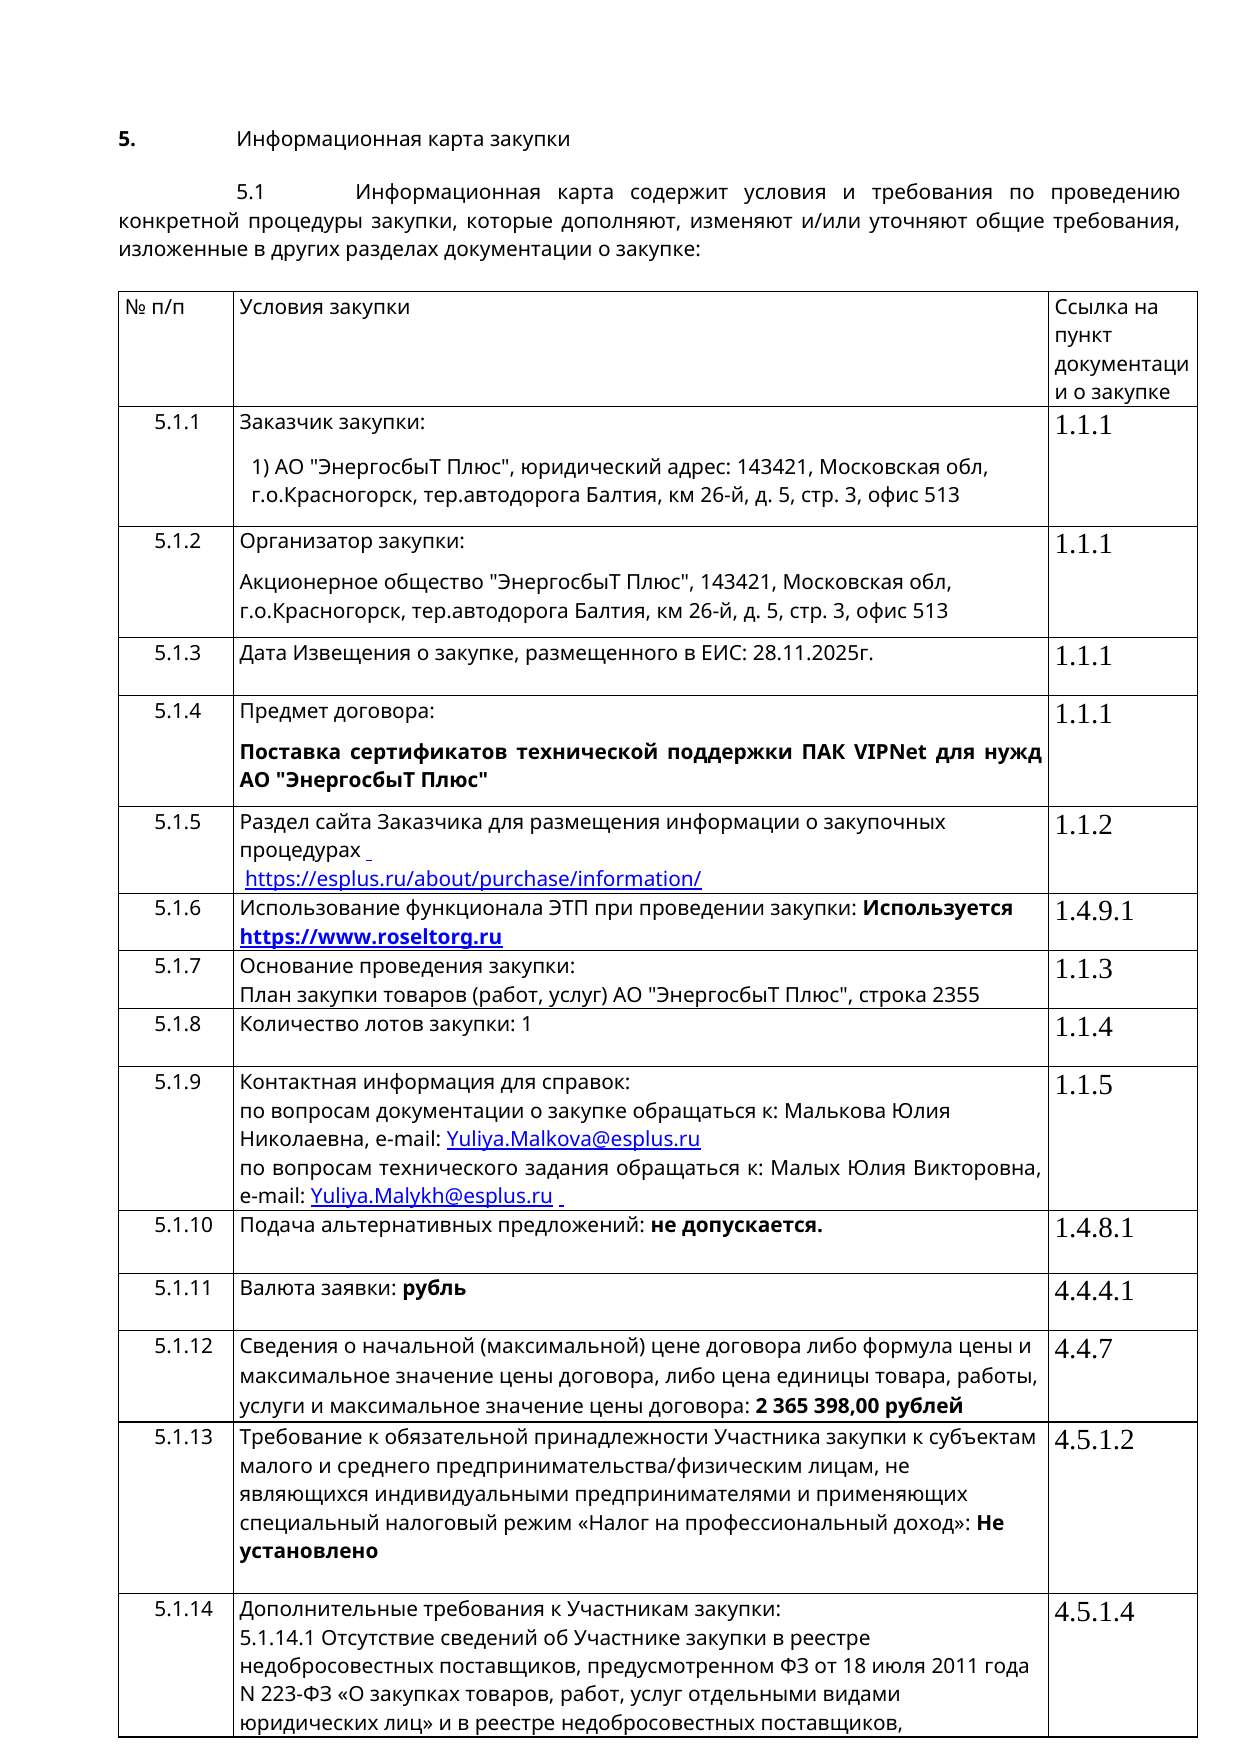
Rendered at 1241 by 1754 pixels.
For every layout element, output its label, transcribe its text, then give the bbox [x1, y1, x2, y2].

table_cell Требование к обязательной принадлежности Участника закупки к субъектам малого и среднего предпринимательства/физическим лицам, не являющихся индивидуальными предпринимателями и применяющих специальный налоговый режим «Налог на профессиональный доход»: Не установлено [234, 1423, 1048, 1593]
table_cell 4.4.7 [1049, 1331, 1197, 1421]
table_cell Раздел сайта Заказчика для размещения информации о закупочных процедурах https://esplus.ru/about/purchase/information/ [234, 807, 1048, 892]
table_cell 1.1.4 [1049, 1009, 1197, 1066]
table_cell Организатор закупки: Акционерное общество "ЭнергосбыТ Плюс", 143421, Московская обл, г.о.Красногорск, тер.автодорога Балтия, км 26-й, д. 5, стр. 3, офис 513 [234, 527, 1048, 637]
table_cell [234, 1594, 1048, 1736]
table_cell 1.1.3 [1049, 951, 1197, 1008]
table_cell Заказчик закупки: 1) АО "ЭнергосбыТ Плюс", юридический адрес: 143421, Московская обл, г.о.Красногорск, тер.автодорога Балтия, км 26-й, д. 5, стр. 3, офис 513 [234, 407, 1048, 526]
table_cell [119, 1423, 233, 1593]
table_header Ссылка на пункт документации о закупке [1049, 292, 1197, 406]
table_cell [119, 1009, 233, 1066]
table_cell Дата Извещения о закупке, размещенного в ЕИС: 28.11.2025г. [234, 638, 1048, 695]
table_cell [119, 951, 233, 1008]
table_cell 1.1.2 [1049, 807, 1197, 892]
table_cell 1.1.1 [1049, 638, 1197, 695]
table_cell [119, 1067, 233, 1209]
table_cell Количество лотов закупки: 1 [234, 1009, 1048, 1066]
table_cell [119, 894, 233, 950]
table_cell Валюта заявки: рубль [234, 1274, 1048, 1330]
subtitle Информационная карта закупки [118, 124, 1181, 152]
table_cell 1.1.1 [1049, 696, 1197, 806]
table_cell [119, 638, 233, 695]
table_cell [119, 1274, 233, 1330]
table_cell 1.4.8.1 [1049, 1211, 1197, 1272]
table_cell 4.5.1.4 [1049, 1594, 1197, 1736]
table_cell Контактная информация для справок: по вопросам документации о закупке обращаться к: Малькова Юлия Николаевна, e-mail: Yuliya.Malkova@esplus.ru по вопросам технического задания обращаться к: Малых Юлия Викторовна, e-mail: Yuliya.Malykh@esplus.ru [234, 1067, 1048, 1209]
table_cell 1.1.5 [1049, 1067, 1197, 1209]
table_cell Использование функционала ЭТП при проведении закупки: Используется https://www.roseltorg.ru [234, 894, 1048, 950]
table_cell [119, 407, 233, 526]
table_cell [119, 1594, 233, 1736]
table_cell [119, 696, 233, 806]
table_cell 4.5.1.2 [1049, 1423, 1197, 1593]
table_cell Предмет договора: Поставка сертификатов технической поддержки ПАК VIPNet для нужд АО "ЭнергосбыТ Плюс" [234, 696, 1048, 806]
table_cell 4.4.4.1 [1049, 1274, 1197, 1330]
table_cell [119, 527, 233, 637]
table_cell 1.4.9.1 [1049, 894, 1197, 950]
table_cell 1.1.1 [1049, 407, 1197, 526]
table_cell [119, 1331, 233, 1421]
table_cell Сведения о начальной (максимальной) цене договора либо формула цены и максимальное значение цены договора, либо цена единицы товара, работы, услуги и максимальное значение цены договора: 2 365 398,00 рублей [234, 1331, 1048, 1421]
table_cell [119, 1211, 233, 1272]
table_header № п/п [119, 292, 233, 406]
table_cell Подача альтернативных предложений: не допускается. [234, 1211, 1048, 1272]
table_cell [119, 807, 233, 892]
table_cell Основание проведения закупки: План закупки товаров (работ, услуг) АО "ЭнергосбыТ Плюс", строка 2355 [234, 951, 1048, 1008]
table_cell 1.1.1 [1049, 527, 1197, 637]
table_header Условия закупки [234, 292, 1048, 406]
text 5.1 Информационная карта содержит условия и требования по проведению конкретной процедуры закупки, которые дополняют, изменяют и/или уточняют общие требования, изложенные в других разделах документации о закупке: [118, 177, 1181, 263]
